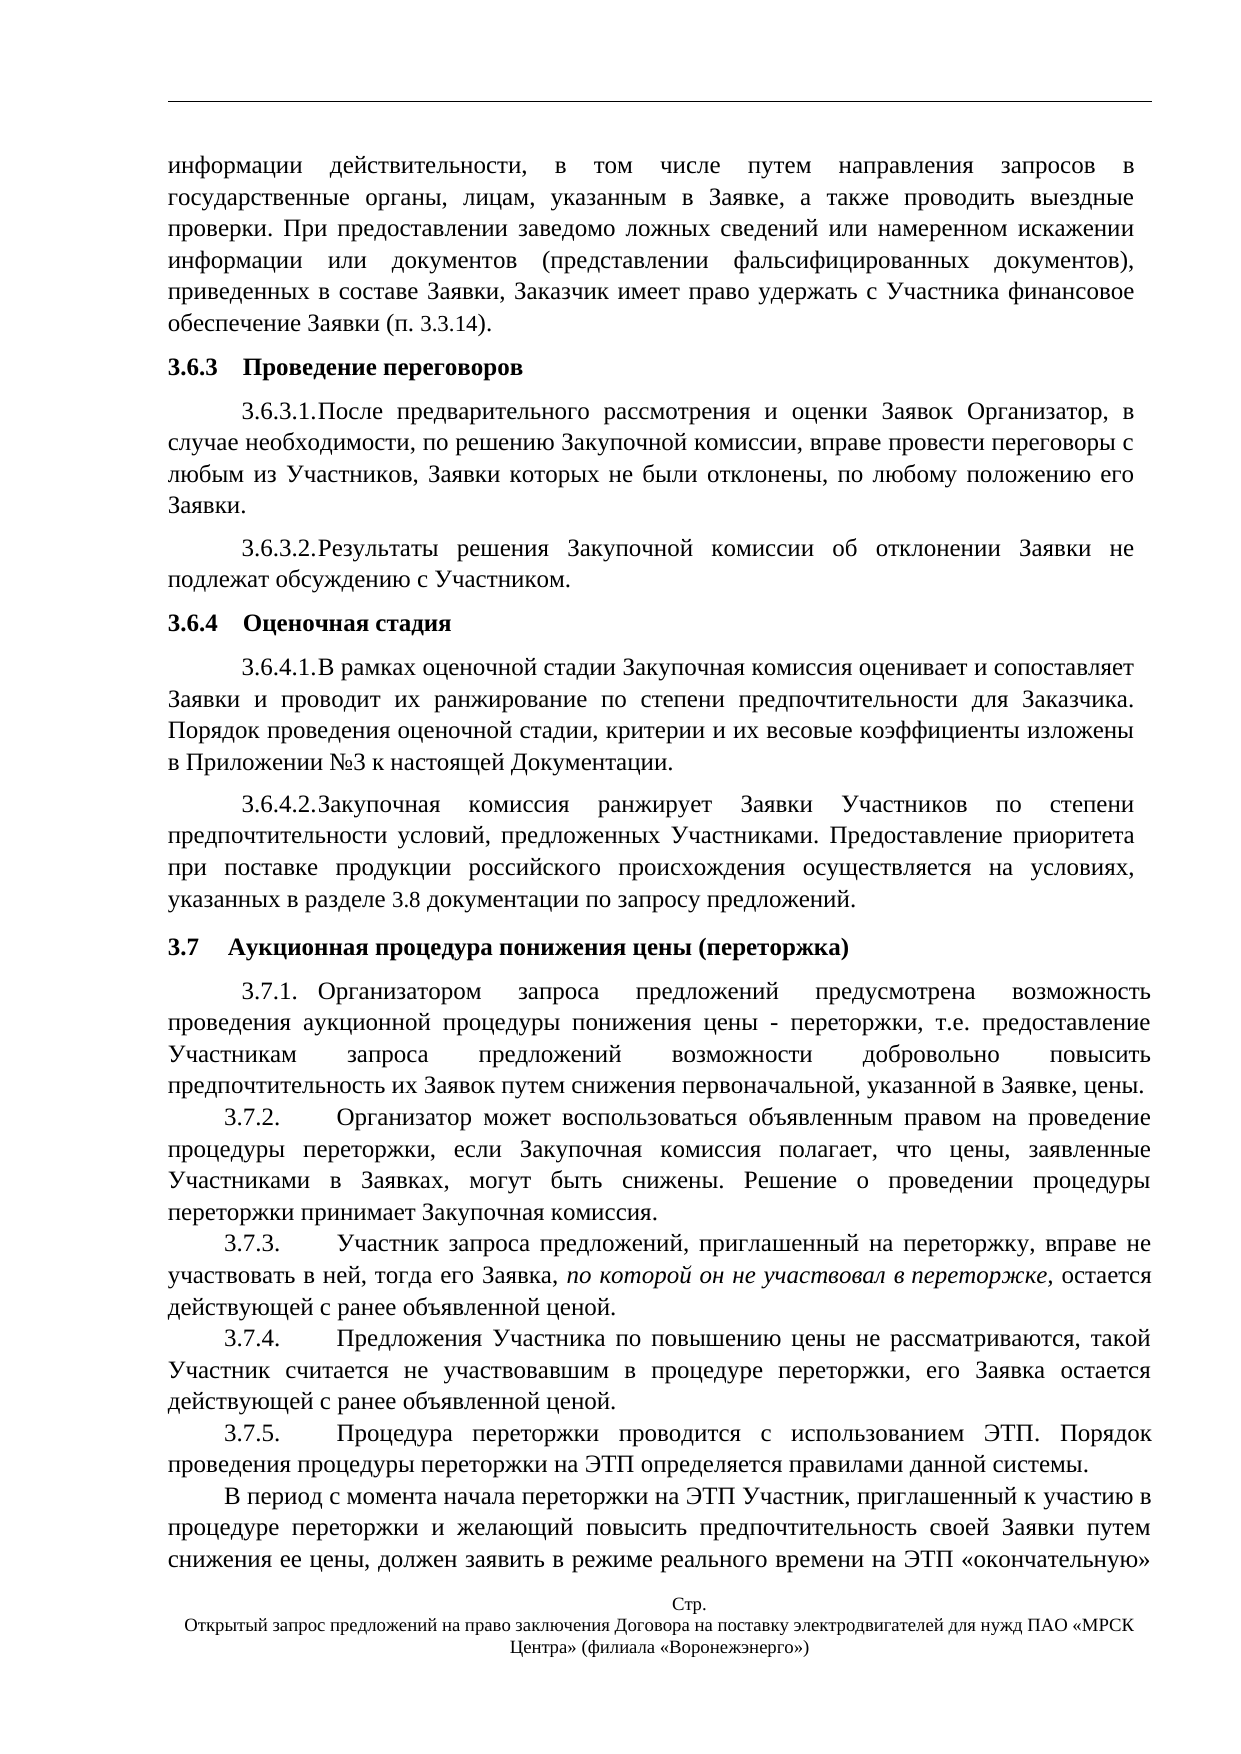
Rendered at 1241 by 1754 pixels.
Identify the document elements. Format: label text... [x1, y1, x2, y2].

list Участник запроса предложений, приглашенный на переторжку, вправе не участвовать в ней, тогда его Заявка, по которой он не участвовал в переторжке, остается действующей с ранее объявленной ценой. [168, 1228, 1152, 1320]
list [168, 150, 1135, 337]
list После предварительного рассмотрения и оценки Заявок Организатор, в случае необходимости, по решению Закупочной комиссии, вправе провести переговоры с любым из Участников, Заявки которых не были отклонены, по любому положению его Заявки. [168, 396, 1135, 519]
list Закупочная комиссия ранжирует Заявки Участников по степени предпочтительности условий, предложенных Участниками. Предоставление приоритета при поставке продукции российского происхождения осуществляется на условиях, указанных в разделе 3.8 документации по запросу предложений. [168, 789, 1135, 912]
list Результаты решения Закупочной комиссии об отклонении Заявки не подлежат обсуждению с Участником. [168, 533, 1135, 593]
subtitle Аукционная процедура понижения цены (переторжка) [168, 932, 1152, 961]
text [168, 1481, 1152, 1573]
list Организатором запроса предложений предусмотрена возможность проведения аукционной процедуры понижения цены - переторжки, т.е. предоставление Участникам запроса предложений возможности добровольно повысить предпочтительность их Заявок путем снижения первоначальной, указанной в Заявке, цены. [168, 976, 1152, 1099]
list В рамках оценочной стадии Закупочная комиссия оценивает и сопоставляет Заявки и проводит их ранжирование по степени предпочтительности для Заказчика. Порядок проведения оценочной стадии, критерии и их весовые коэффициенты изложены в Приложении №3 к настоящей Документации. [168, 652, 1135, 776]
list Организатор может воспользоваться объявленным правом на проведение процедуры переторжки, если Закупочная комиссия полагает, что цены, заявленные Участниками в Заявках, могут быть снижены. Решение о проведении процедуры переторжки принимает Закупочная комиссия. [168, 1102, 1152, 1226]
list Предложения Участника по повышению цены не рассматриваются, такой Участник считается не участвовавшим в процедуре переторжки, его Заявка остается действующей с ранее объявленной ценой. [168, 1323, 1152, 1415]
subtitle Оценочная стадия [168, 608, 1152, 637]
list Процедура переторжки проводится с использованием ЭТП. Порядок проведения процедуры переторжки на ЭТП определяется правилами данной системы. [168, 1418, 1152, 1478]
subtitle Проведение переговоров [168, 352, 1152, 381]
